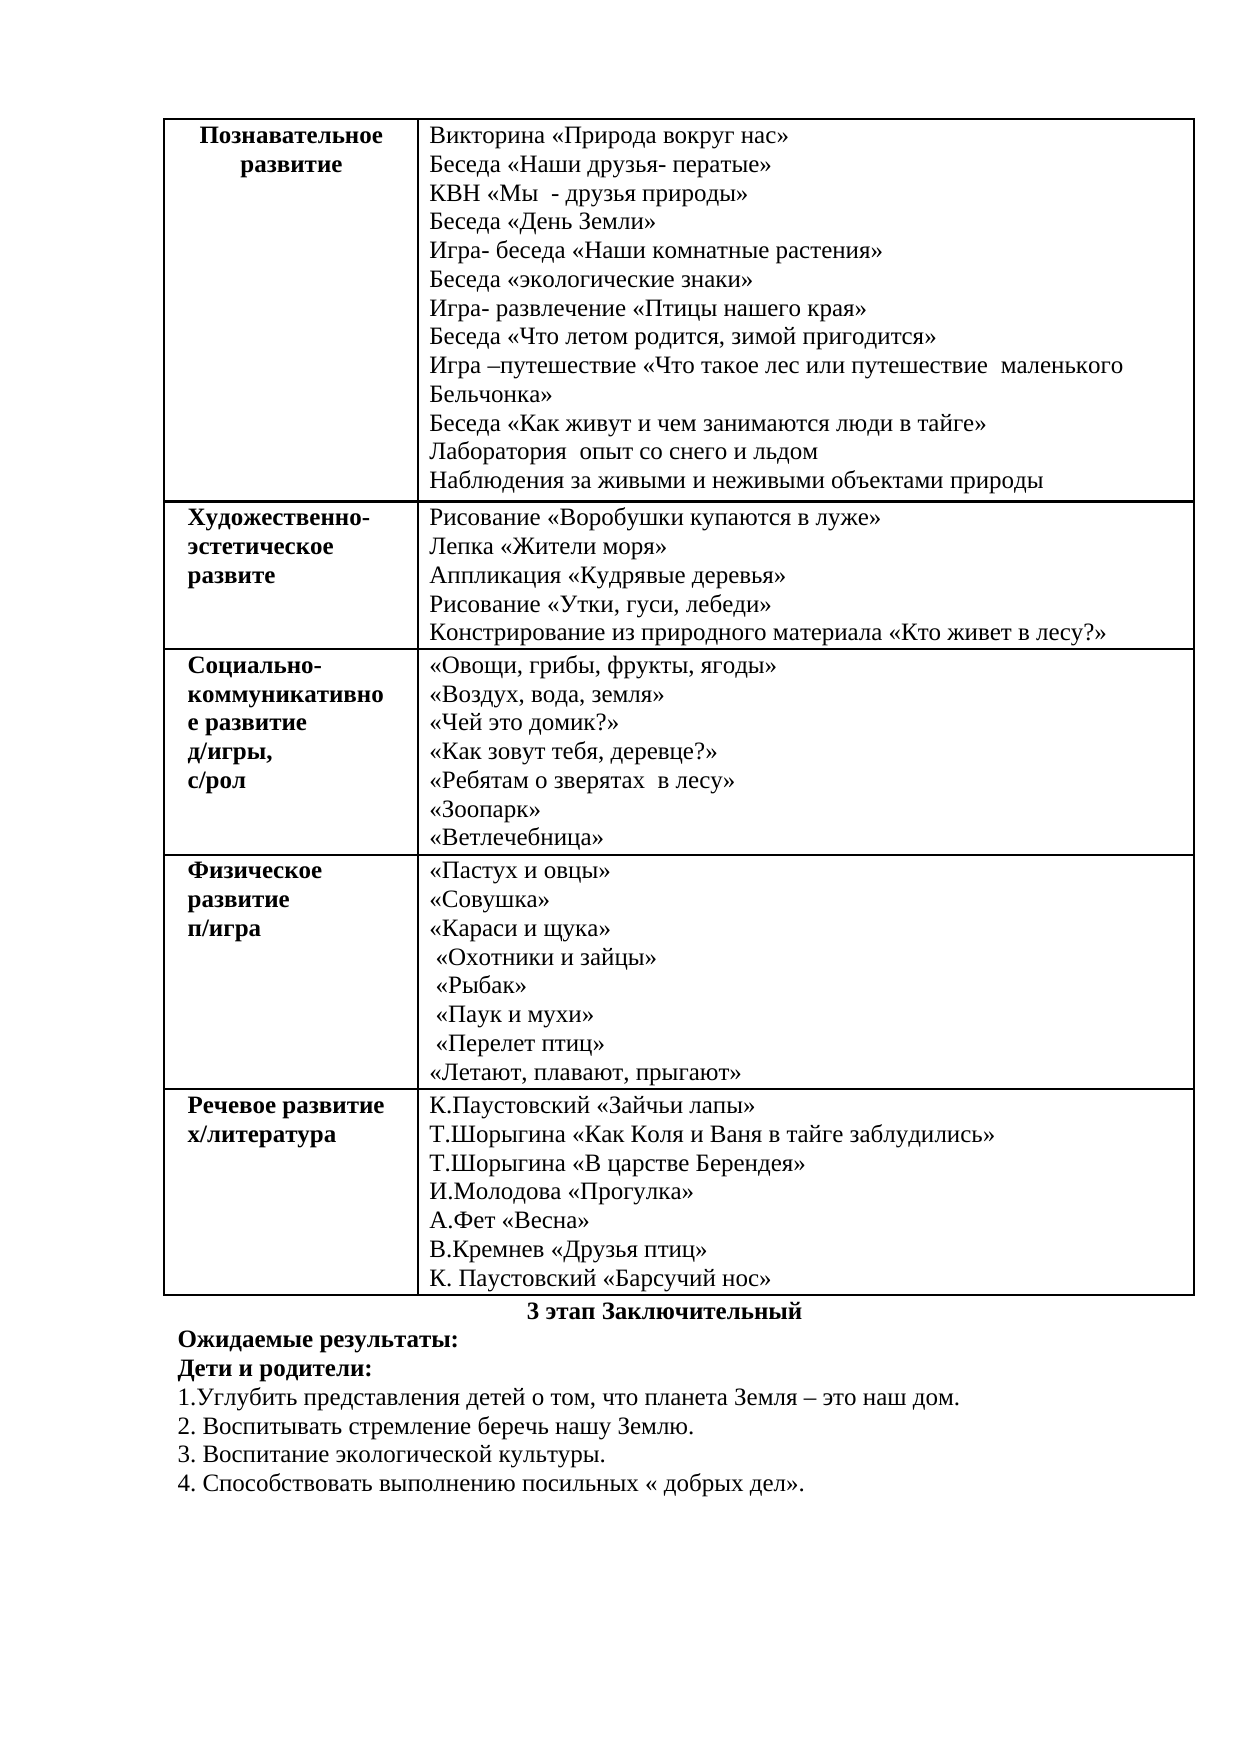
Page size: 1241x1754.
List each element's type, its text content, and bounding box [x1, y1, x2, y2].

table_cell Художественно- эстетическое развите [165, 503, 417, 648]
table_cell «Пастух и овцы» «Совушка» «Караси и щука» «Охотники и зайцы» «Рыбак» «Паук и мухи» «Перелет птиц» «Летают, плавают, прыгают» [419, 856, 1193, 1088]
text Ожидаемые результаты: [177, 1324, 1152, 1353]
text 1.Углубить представления детей о том, что планета Земля – это наш дом. 2. Воспитывать стремление беречь нашу Землю. 3. Воспитание экологической культуры. 4. Способствовать выполнению посильных « добрых дел». [177, 1382, 1152, 1497]
text Дети и родители: [177, 1353, 1152, 1382]
table_cell Социально-коммуникативное развитие д/игры, с/рол [165, 650, 417, 853]
table_cell К.Паустовский «Зайчьи лапы» Т.Шорыгина «Как Коля и Ваня в тайге заблудились» Т.Шорыгина «В царстве Берендея» И.Молодова «Прогулка» А.Фет «Весна» В.Кремнев «Друзья птиц» К. Паустовский «Барсучий нос» [419, 1090, 1193, 1294]
table_cell Речевое развитие х/литература [165, 1090, 417, 1294]
table_header Викторина «Природа вокруг нас» Беседа «Наши друзья- ператые» КВН «Мы - друзья природы» Беседа «День Земли» Игра- беседа «Наши комнатные растения» Беседа «экологические знаки» Игра- развлечение «Птицы нашего края» Беседа «Что летом родится, зимой пригодится» Игра –путешествие «Что такое лес или путешествие маленького Бельчонка» Беседа «Как живут и чем занимаются люди в тайге» Лаборатория опыт со снего и льдом Наблюдения за живыми и неживыми объектами природы [419, 120, 1193, 500]
table_cell «Овощи, грибы, фрукты, ягоды» «Воздух, вода, земля» «Чей это домик?» «Как зовут тебя, деревце?» «Ребятам о зверятах в лесу» «Зоопарк» «Ветлечебница» [419, 650, 1193, 853]
table_header Познавательное развитие [165, 120, 417, 500]
table_cell Физическое развитие п/игра [165, 856, 417, 1088]
table_cell Рисование «Воробушки купаются в луже» Лепка «Жители моря» Аппликация «Кудрявые деревья» Рисование «Утки, гуси, лебеди» Констрирование из природного материала «Кто живет в лесу?» [419, 503, 1193, 648]
text 3 этап Заключительный [177, 1296, 1152, 1324]
